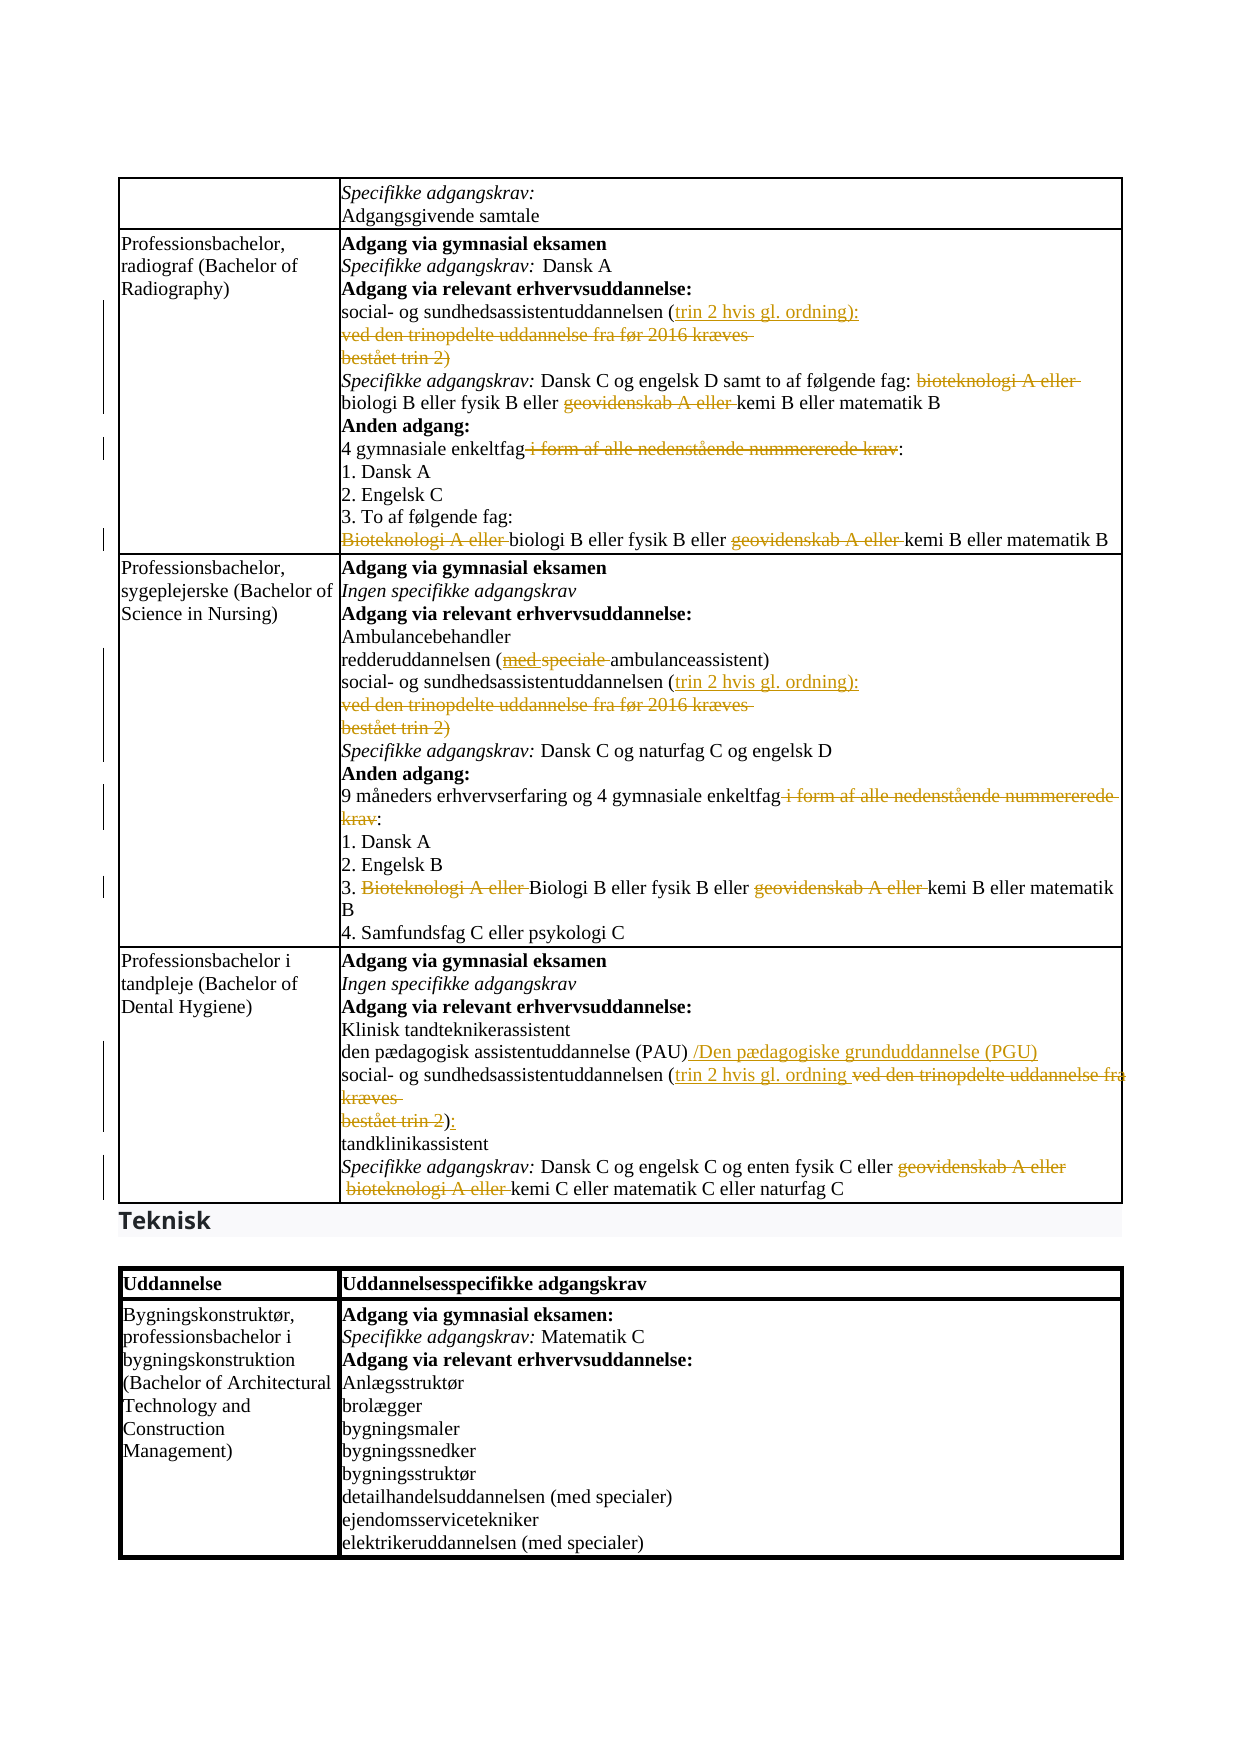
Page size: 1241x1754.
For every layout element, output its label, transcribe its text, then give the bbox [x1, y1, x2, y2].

table_header [341, 230, 1121, 553]
table_header [342, 1271, 1120, 1297]
table_header [120, 179, 339, 228]
table_header [123, 1271, 337, 1297]
table_header [342, 1301, 1120, 1555]
table_header [341, 948, 1121, 1202]
table_header [120, 555, 339, 946]
table_header [120, 948, 339, 1202]
table_header [341, 179, 1121, 228]
text Teknisk [118, 1204, 1122, 1237]
table_header [120, 230, 339, 553]
table_header [123, 1301, 337, 1555]
table_header [341, 555, 1121, 946]
